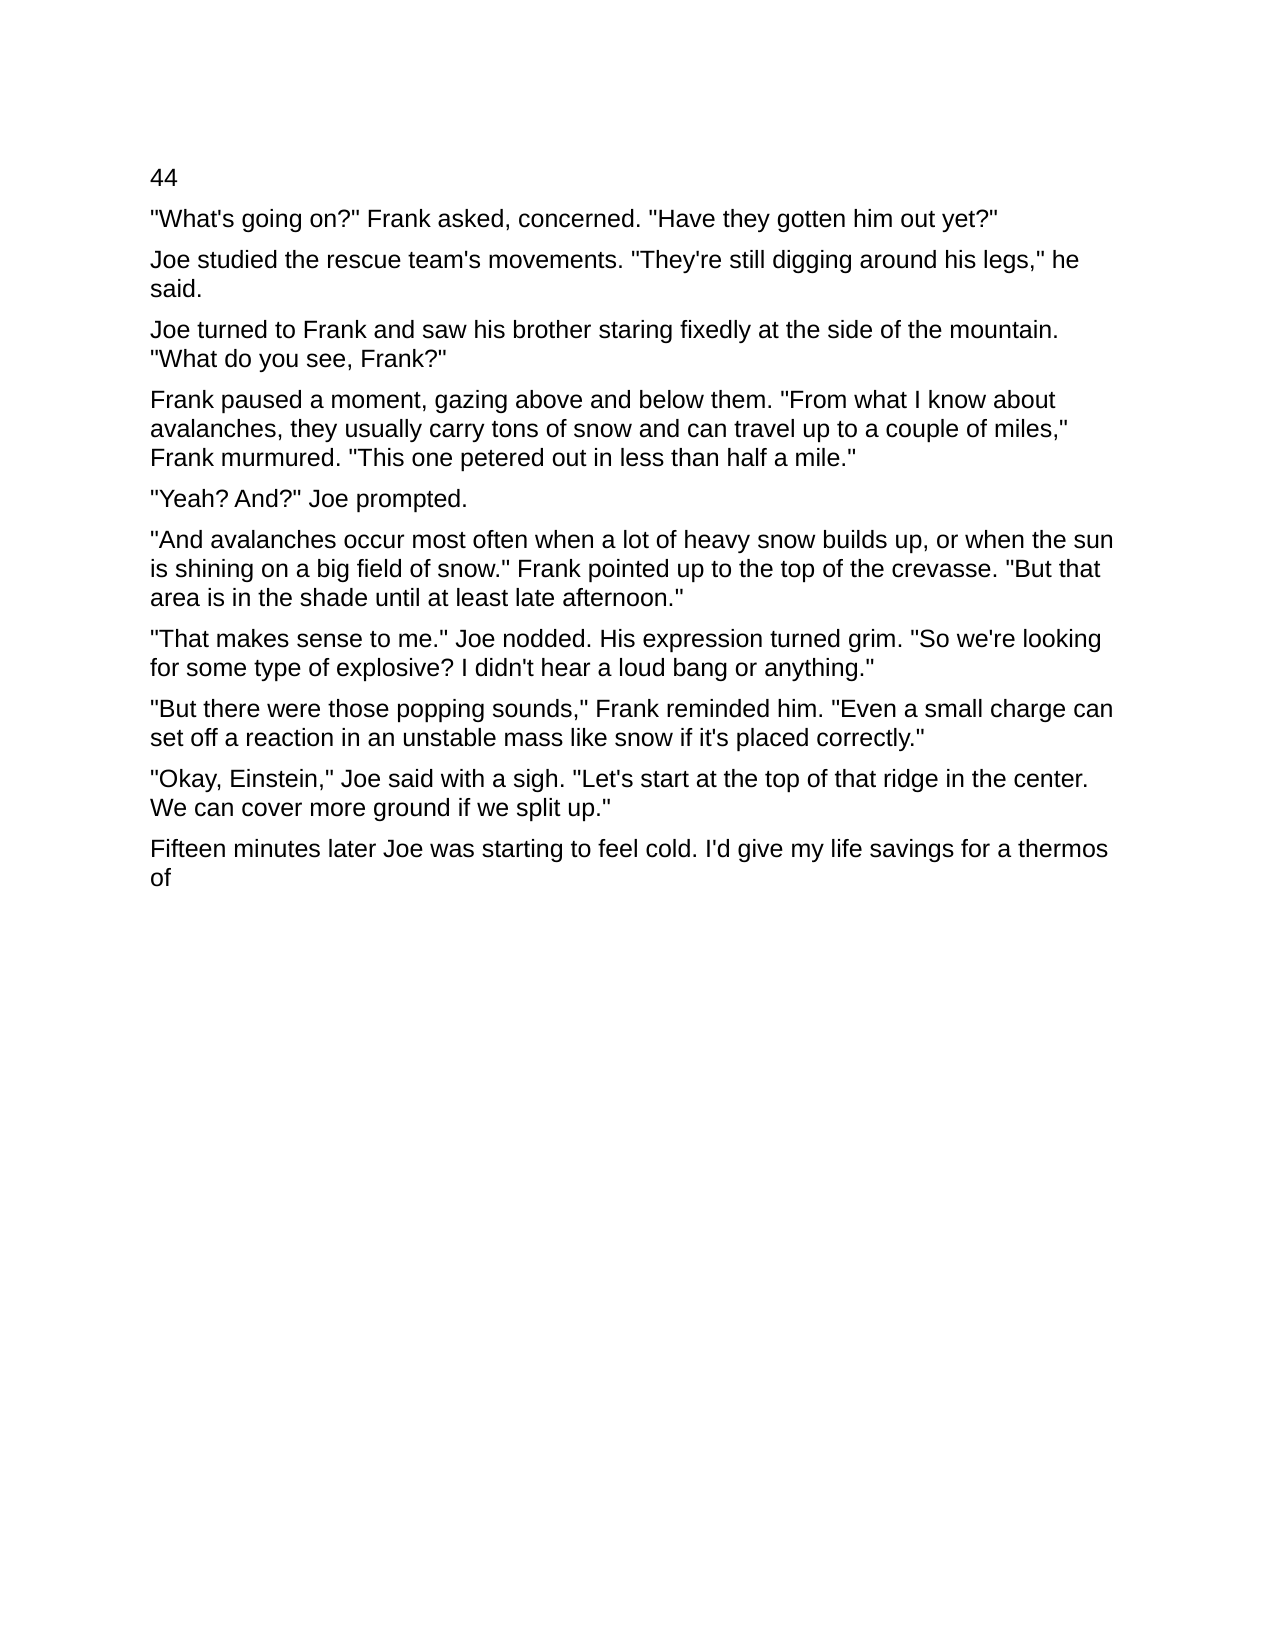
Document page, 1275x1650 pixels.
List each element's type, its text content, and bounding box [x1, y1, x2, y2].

text "Okay, Einstein," Joe said with a sigh. "Let's start at the top of that ridge in the center. We can cover more ground if we split up." [150, 764, 1125, 821]
text Fifteen minutes later Joe was starting to feel cold. I'd give my life savings for a thermos of [150, 834, 1125, 891]
text "What's going on?" Frank asked, concerned. "Have they gotten him out yet?" [150, 204, 1125, 232]
text Joe studied the rescue team's movements. "They're still digging around his legs," he said. [150, 245, 1125, 302]
text Frank paused a moment, gazing above and below them. "From what I know about avalanches, they usually carry tons of snow and can travel up to a couple of miles," Frank murmured. "This one petered out in less than half a mile." [150, 385, 1125, 471]
text "And avalanches occur most often when a lot of heavy snow builds up, or when the sun is shining on a big field of snow." Frank pointed up to the top of the crevasse. "But that area is in the shade until at least late afternoon." [150, 525, 1125, 611]
text "Yeah? And?" Joe prompted. [150, 484, 1125, 512]
text "But there were those popping sounds," Frank reminded him. "Even a small charge can set off a reaction in an unstable mass like snow if it's placed correctly." [150, 694, 1125, 751]
text Joe turned to Frank and saw his brother staring fixedly at the side of the mountain. "What do you see, Frank?" [150, 315, 1125, 372]
text 44 [150, 162, 1125, 191]
text "That makes sense to me." Joe nodded. His expression turned grim. "So we're looking for some type of explosive? I didn't hear a loud bang or anything." [150, 624, 1125, 681]
